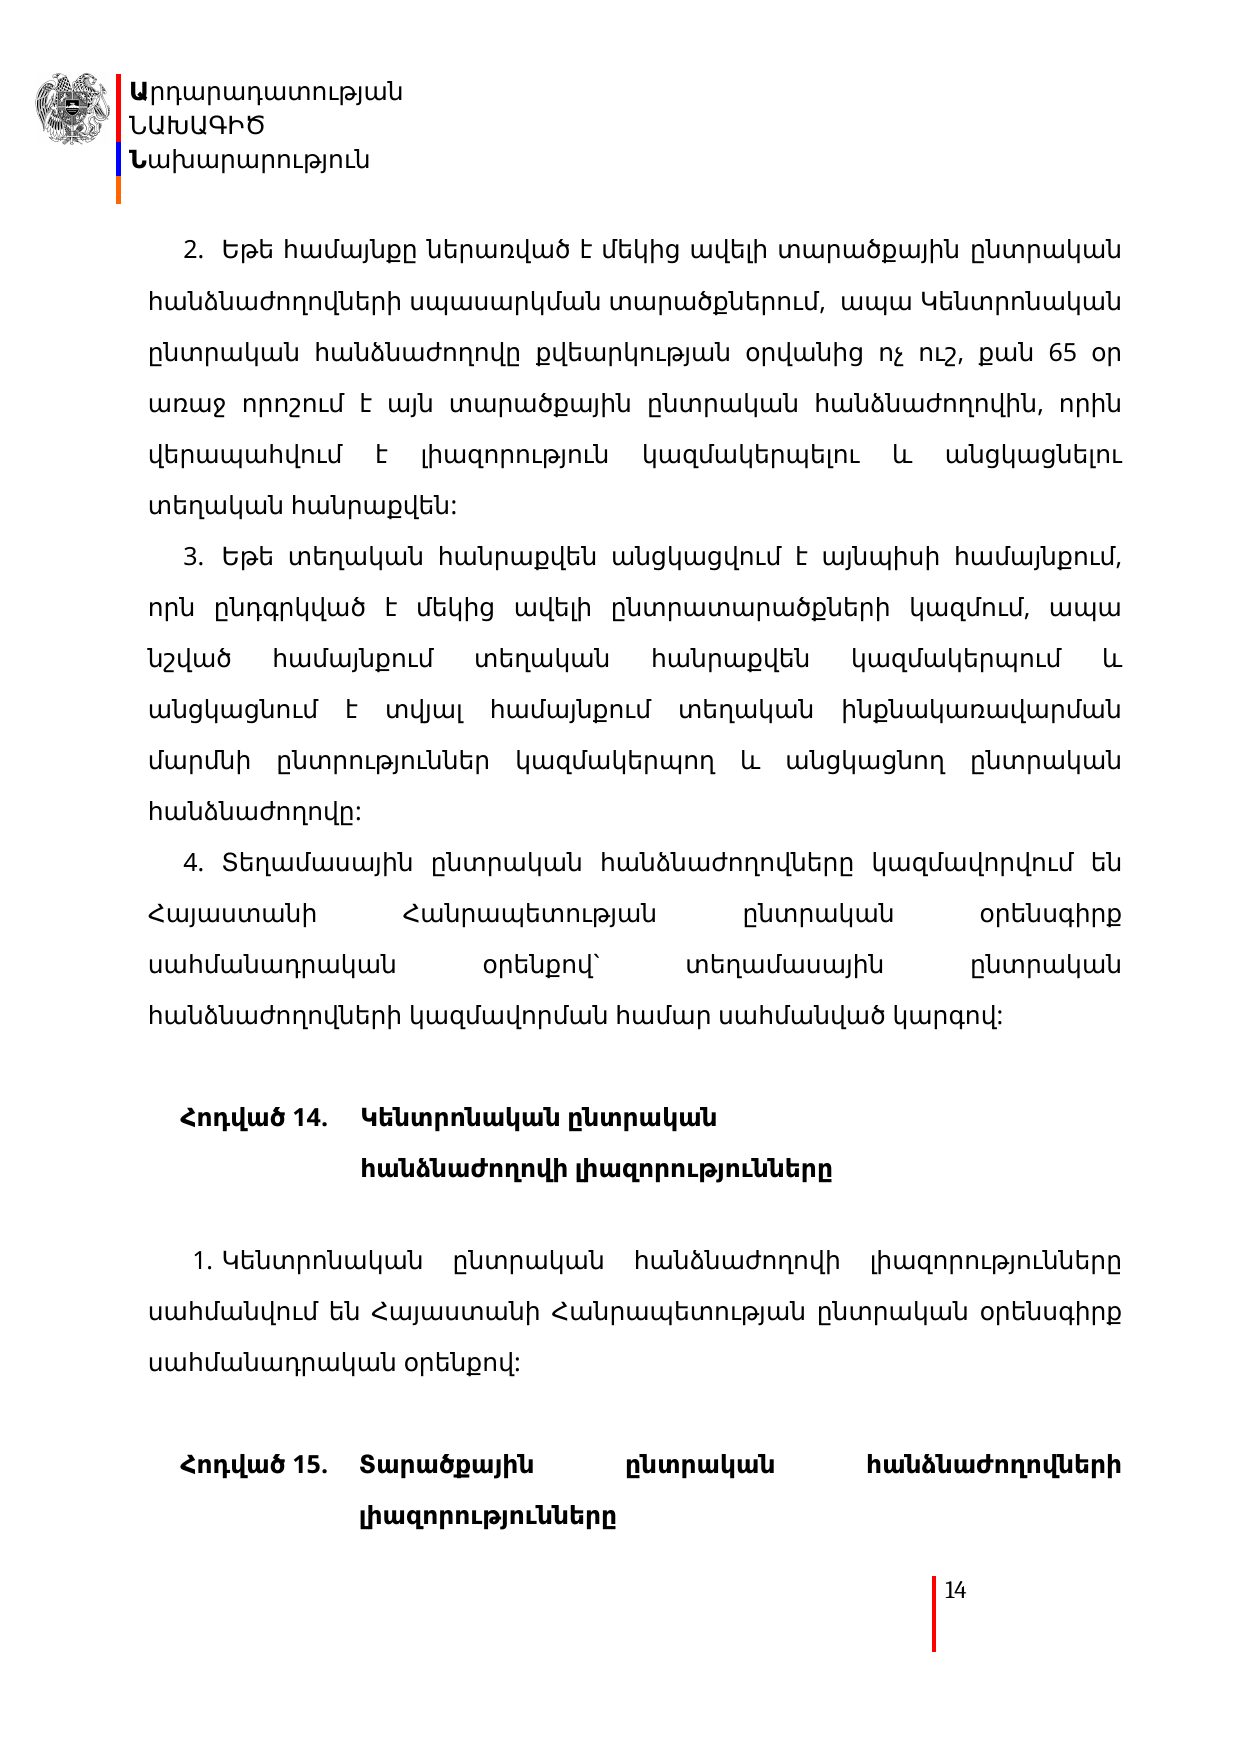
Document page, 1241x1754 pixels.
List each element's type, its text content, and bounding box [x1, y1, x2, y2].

table_header Տարածքային ընտրական հանձնաժողովների լիազորությունները [359, 1446, 1122, 1546]
text 4. Տեղամասային ընտրական հանձնաժողովները կազմավորվում են Հայաստանի Հանրապետության ընտրական օրենսգիրք սահմանադրական օրենքով` տեղամասային ընտրական հանձնաժողովների կազմավորման համար սահմանված կարգով: [148, 844, 1122, 1032]
picture [35, 72, 110, 145]
list Եթե համայնքը ներառված է մեկից ավելի տարածքային ընտրական հանձնաժողովների սպասարկման տարածքներում, ապա Կենտրոնական ընտրական հանձնաժողովը քվեարկության օրվանից ոչ ուշ, քան 65 օր առաջ որոշում է այն տարածքային ընտրական հանձնաժողովին, որին վերապահվում է լիազորություն կազմակերպելու և անցկացնելու տեղական հանրաքվեն: [148, 232, 1122, 521]
table_header Հոդված 14. [148, 1100, 360, 1199]
list Կենտրոնական ընտրական հանձնաժողովի լիազորությունները սահմանվում են Հայաստանի Հանրապետության ընտրական օրենսգիրք սահմանադրական օրենքով: [148, 1242, 1122, 1378]
list Եթե տեղական հանրաքվեն անցկացվում է այնպիսի համայնքում, որն ընդգրկված է մեկից ավելի ընտրատարածքների կազմում, ապա նշված համայնքում տեղական հանրաքվեն կազմակերպում և անցկացնում է տվյալ համայնքում տեղական ինքնակառավարման մարմնի ընտրություններ կազմակերպող և անցկացնող ընտրական հանձնաժողովը: [148, 538, 1122, 828]
table_header Կենտրոնական ընտրական հանձնաժողովի լիազորությունները [360, 1100, 1122, 1199]
table_header Հոդված 15. [148, 1446, 359, 1546]
